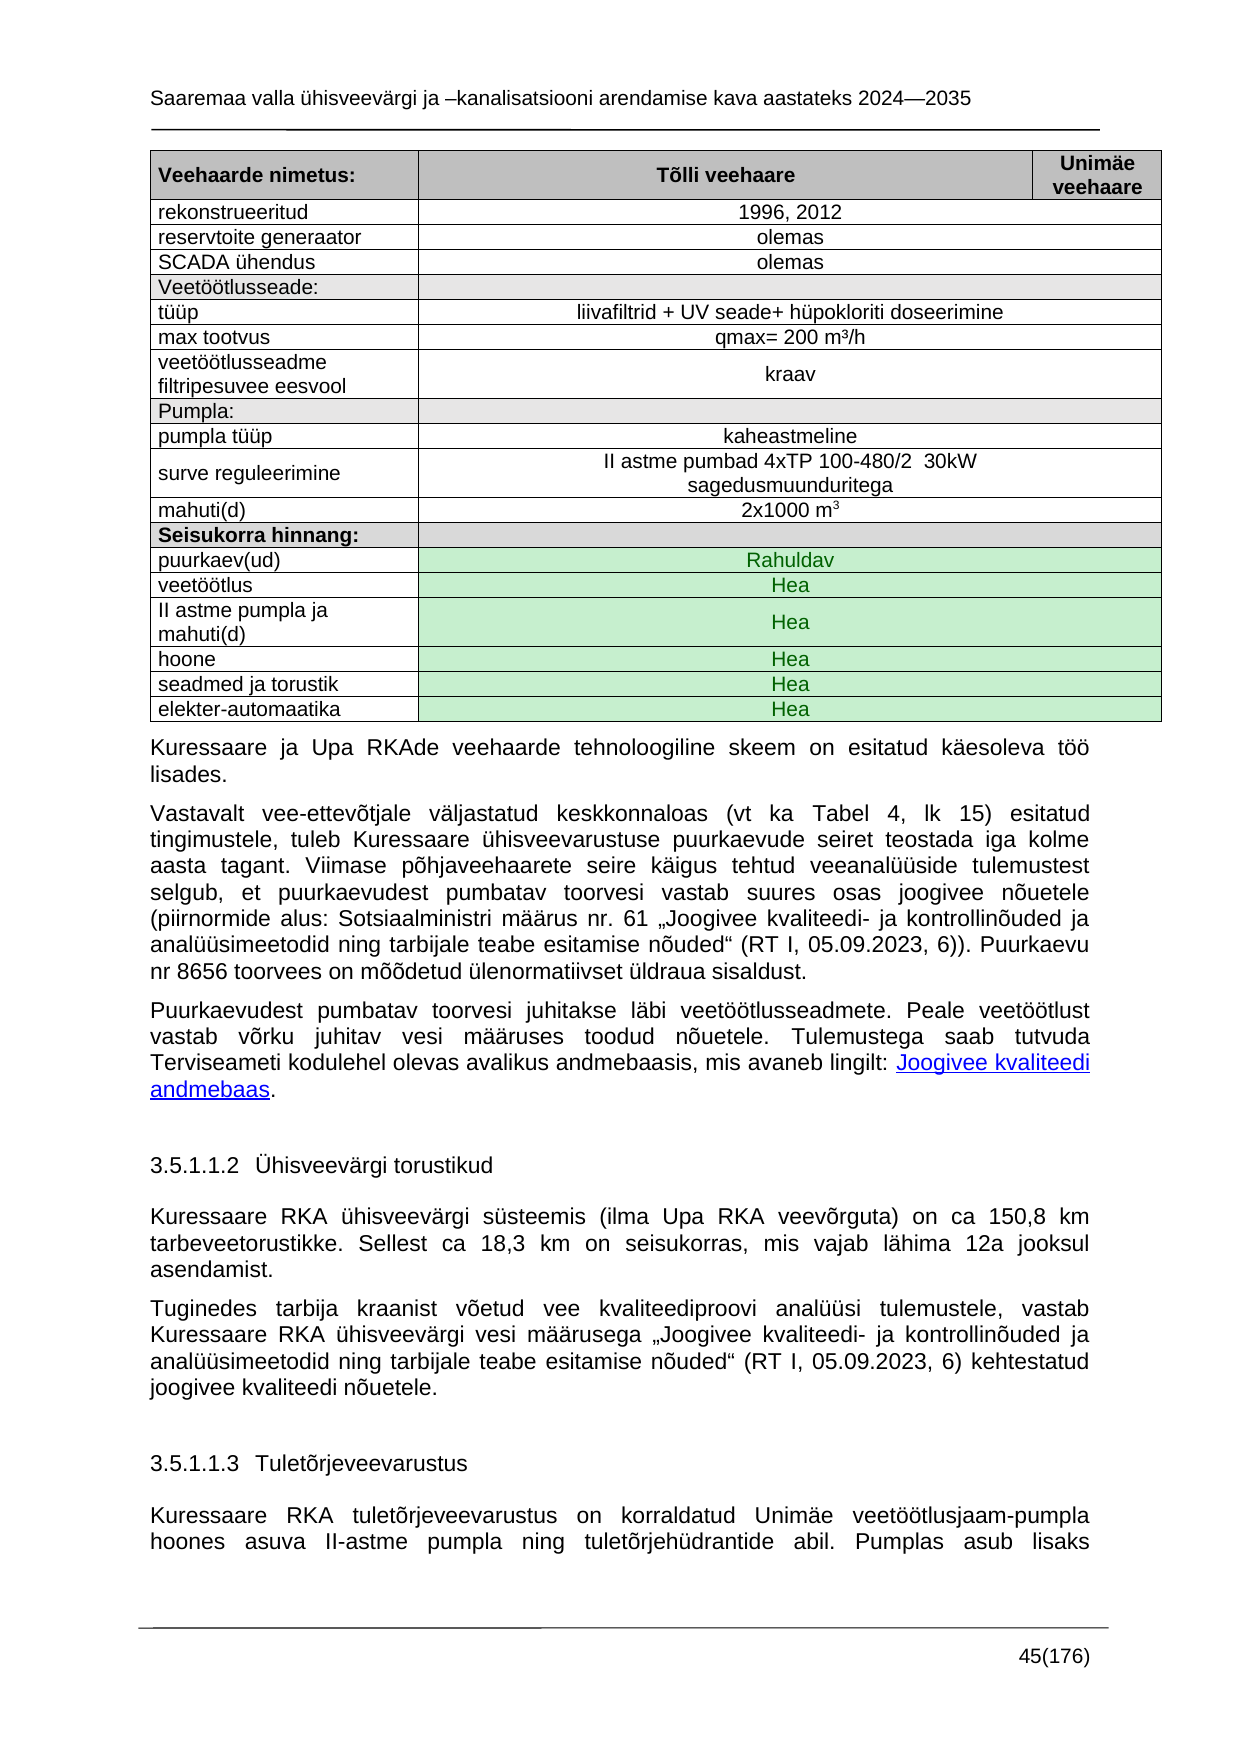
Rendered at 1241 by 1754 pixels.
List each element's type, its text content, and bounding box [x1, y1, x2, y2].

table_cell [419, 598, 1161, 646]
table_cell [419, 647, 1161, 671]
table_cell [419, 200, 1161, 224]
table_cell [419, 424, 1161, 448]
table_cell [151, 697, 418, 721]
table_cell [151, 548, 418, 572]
text Puurkaevudest pumbatav toorvesi juhitakse läbi veetöötlusseadmete. Peale veetöötlust vastab võrku juhitav vesi määruses toodud nõuetele. Tulemustega saab tutvuda Terviseameti kodulehel olevas avalikus andmebaasis, mis avaneb lingilt: Joogivee kvaliteedi andmebaas. [150, 997, 1090, 1102]
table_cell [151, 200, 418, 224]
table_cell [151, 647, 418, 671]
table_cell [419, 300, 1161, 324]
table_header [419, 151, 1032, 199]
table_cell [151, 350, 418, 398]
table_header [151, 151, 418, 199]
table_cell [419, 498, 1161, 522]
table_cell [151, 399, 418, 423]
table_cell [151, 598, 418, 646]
subtitle Ühisveevärgi torustikud [150, 1152, 1090, 1178]
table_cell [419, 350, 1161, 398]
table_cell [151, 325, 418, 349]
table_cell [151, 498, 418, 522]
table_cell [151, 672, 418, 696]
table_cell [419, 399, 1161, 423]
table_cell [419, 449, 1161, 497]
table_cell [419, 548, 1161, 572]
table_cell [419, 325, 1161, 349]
text Tuginedes tarbija kraanist võetud vee kvaliteediproovi analüüsi tulemustele, vastab Kuressaare RKA ühisveevärgi vesi määrusega „Joogivee kvaliteedi- ja kontrollinõuded ja analüüsimeetodid ning tarbijale teabe esitamise nõuded“ (RT I, 05.09.2023, 6) kehtestatud joogivee kvaliteedi nõuetele. [150, 1295, 1090, 1400]
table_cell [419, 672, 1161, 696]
subtitle Tuletõrjeveevarustus [150, 1450, 1090, 1477]
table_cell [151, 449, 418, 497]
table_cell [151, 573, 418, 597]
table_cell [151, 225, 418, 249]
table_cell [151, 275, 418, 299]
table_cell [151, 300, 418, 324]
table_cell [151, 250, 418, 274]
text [150, 1502, 1090, 1554]
text Kuressaare RKA ühisveevärgi süsteemis (ilma Upa RKA veevõrguta) on ca 150,8 km tarbeveetorustikke. Sellest ca 18,3 km on seisukorras, mis vajab lähima 12a jooksul asendamist. [150, 1203, 1090, 1282]
text Kuressaare ja Upa RKAde veehaarde tehnoloogiline skeem on esitatud käesoleva töö lisades. [150, 734, 1090, 787]
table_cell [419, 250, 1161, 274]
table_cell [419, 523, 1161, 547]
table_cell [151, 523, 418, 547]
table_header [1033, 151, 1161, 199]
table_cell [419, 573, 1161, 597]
text Vastavalt vee-ettevõtjale väljastatud keskkonnaloas (vt ka Tabel 4, lk 15) esitatud tingimustele, tuleb Kuressaare ühisveevarustuse puurkaevude seiret teostada iga kolme aasta tagant. Viimase põhjaveehaarete seire käigus tehtud veeanalüüside tulemustest selgub, et puurkaevudest pumbatav toorvesi vastab suures osas joogivee nõuetele (piirnormide alus: Sotsiaalministri määrus nr. 61 „Joogivee kvaliteedi- ja kontrollinõuded ja analüüsimeetodid ning tarbijale teabe esitamise nõuded“ (RT I, 05.09.2023, 6)). Puurkaevu nr 8656 toorvees on mõõdetud ülenormatiivset üldraua sisaldust. [150, 799, 1090, 984]
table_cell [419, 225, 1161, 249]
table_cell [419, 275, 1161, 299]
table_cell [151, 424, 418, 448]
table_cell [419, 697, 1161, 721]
